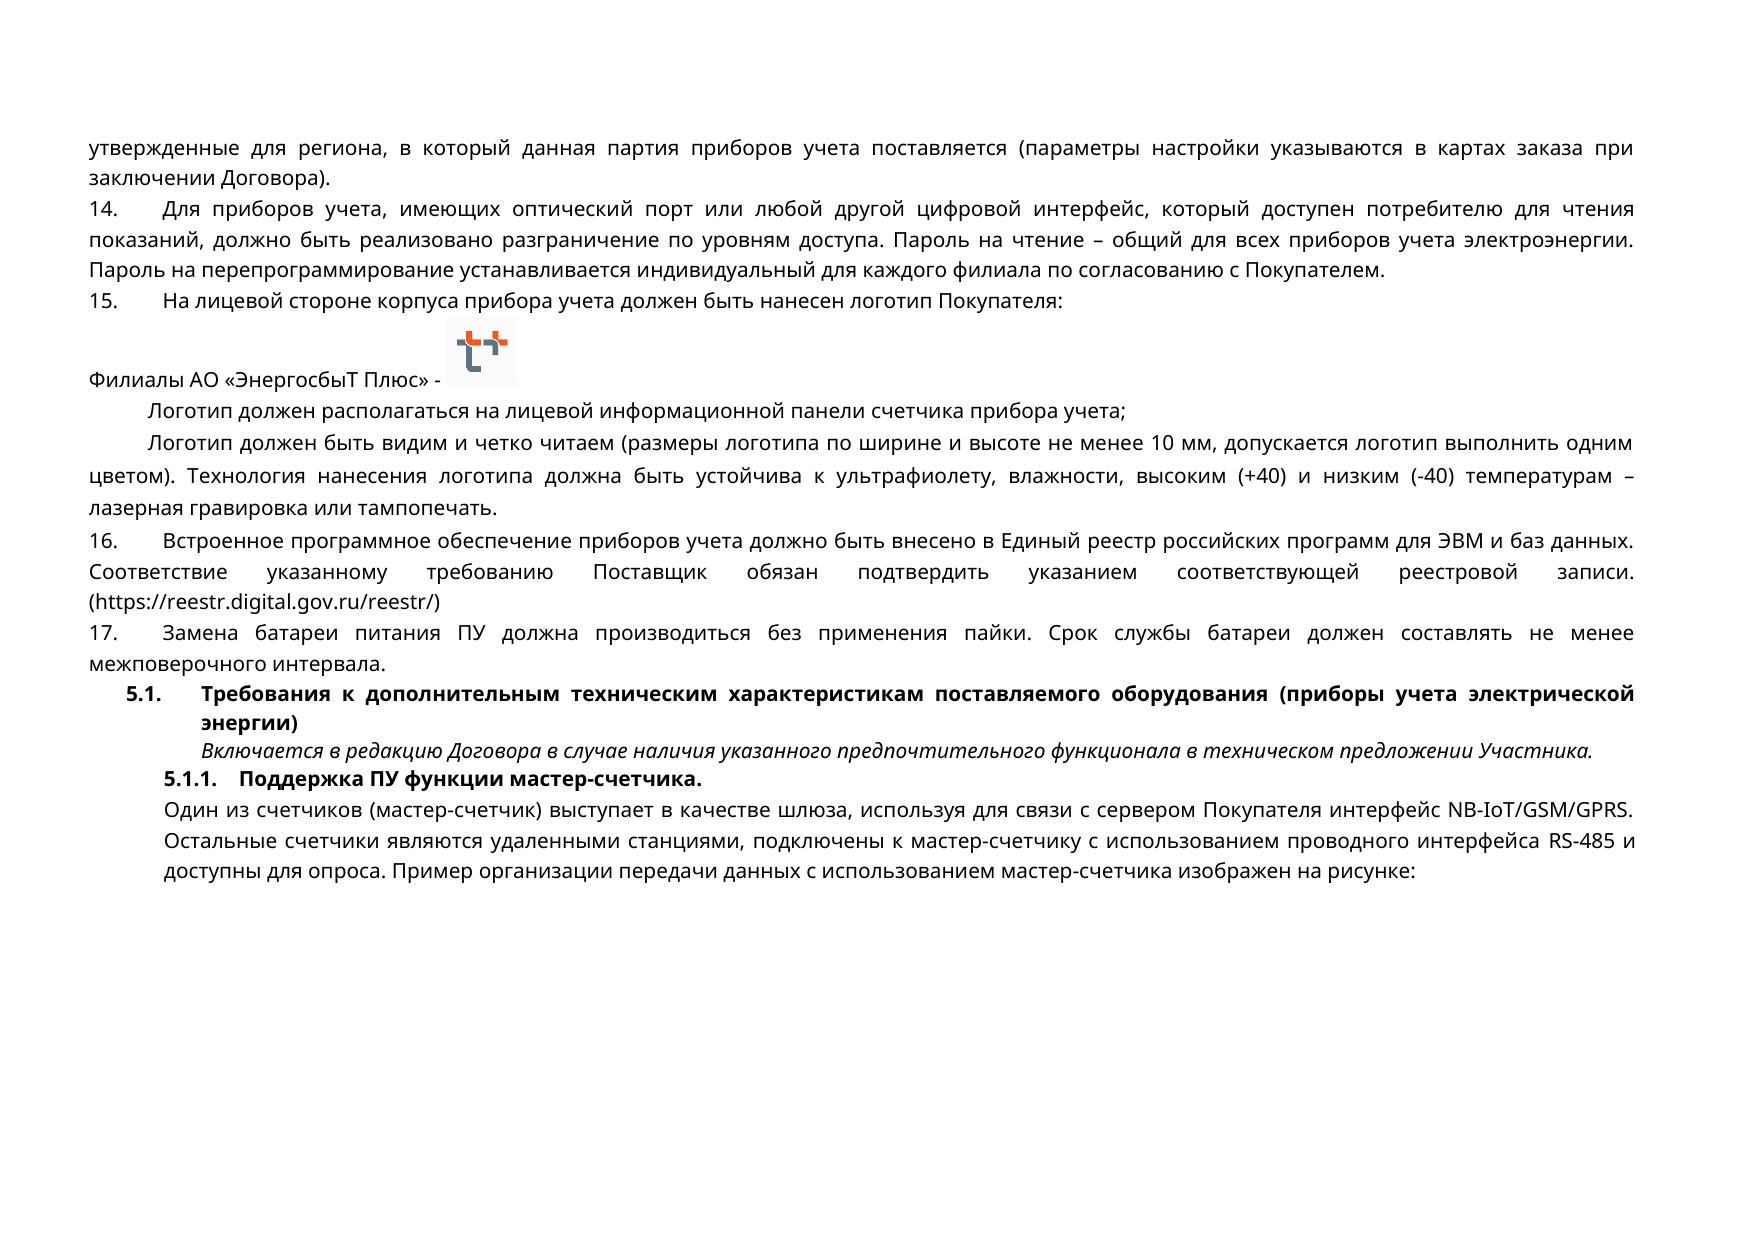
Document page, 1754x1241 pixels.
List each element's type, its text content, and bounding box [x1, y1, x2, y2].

list Встроенное программное обеспечение приборов учета должно быть внесено в Единый реестр российских программ для ЭВМ и баз данных. Соответствие указанному требованию Поставщик обязан подтвердить указанием соответствующей реестровой записи. (https://reestr.digital.gov.ru/reestr/) [89, 526, 1636, 616]
list На лицевой стороне корпуса прибора учета должен быть нанесен логотип Покупателя: [89, 286, 1636, 314]
list Поддержка ПУ функции мастер-счетчика. [164, 764, 1636, 793]
list Требования к дополнительным техническим характеристикам поставляемого оборудования (приборы учета электрической энергии) [126, 679, 1636, 736]
list Для приборов учета, имеющих оптический порт или любой другой цифровой интерфейс, который доступен потребителю для чтения показаний, должно быть реализовано разграничение по уровням доступа. Пароль на чтение – общий для всех приборов учета электроэнергии. Пароль на перепрограммирование устанавливается индивидуальный для каждого филиала по согласованию с Покупателем. [89, 194, 1636, 284]
list Включается в редакцию Договора в случае наличия указанного предпочтительного функционала в техническом предложении Участника. [201, 736, 1636, 764]
picture [446, 316, 518, 388]
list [89, 133, 1636, 192]
list Один из счетчиков (мастер-счетчик) выступает в качестве шлюза, используя для связи с сервером Покупателя интерфейс NB-IoT/GSM/GPRS. Остальные счетчики являются удаленными станциями, подключены к мастер-счетчику с использованием проводного интерфейса RS-485 и доступны для опроса. Пример организации передачи данных с использованием мастер-счетчика изображен на рисунке: [164, 795, 1636, 885]
text Логотип должен располагаться на лицевой информационной панели счетчика прибора учета; [89, 396, 1636, 424]
list Филиалы АО «ЭнергосбыТ Плюс» - [89, 317, 1636, 393]
list Замена батареи питания ПУ должна производиться без применения пайки. Срок службы батареи должен составлять не менее межповерочного интервала. [89, 618, 1636, 677]
text Логотип должен быть видим и четко читаем (размеры логотипа по ширине и высоте не менее 10 мм, допускается логотип выполнить одним цветом). Технология нанесения логотипа должна быть устойчива к ультрафиолету, влажности, высоким (+40) и низким (-40) температурам – лазерная гравировка или тампопечать. [89, 428, 1636, 522]
